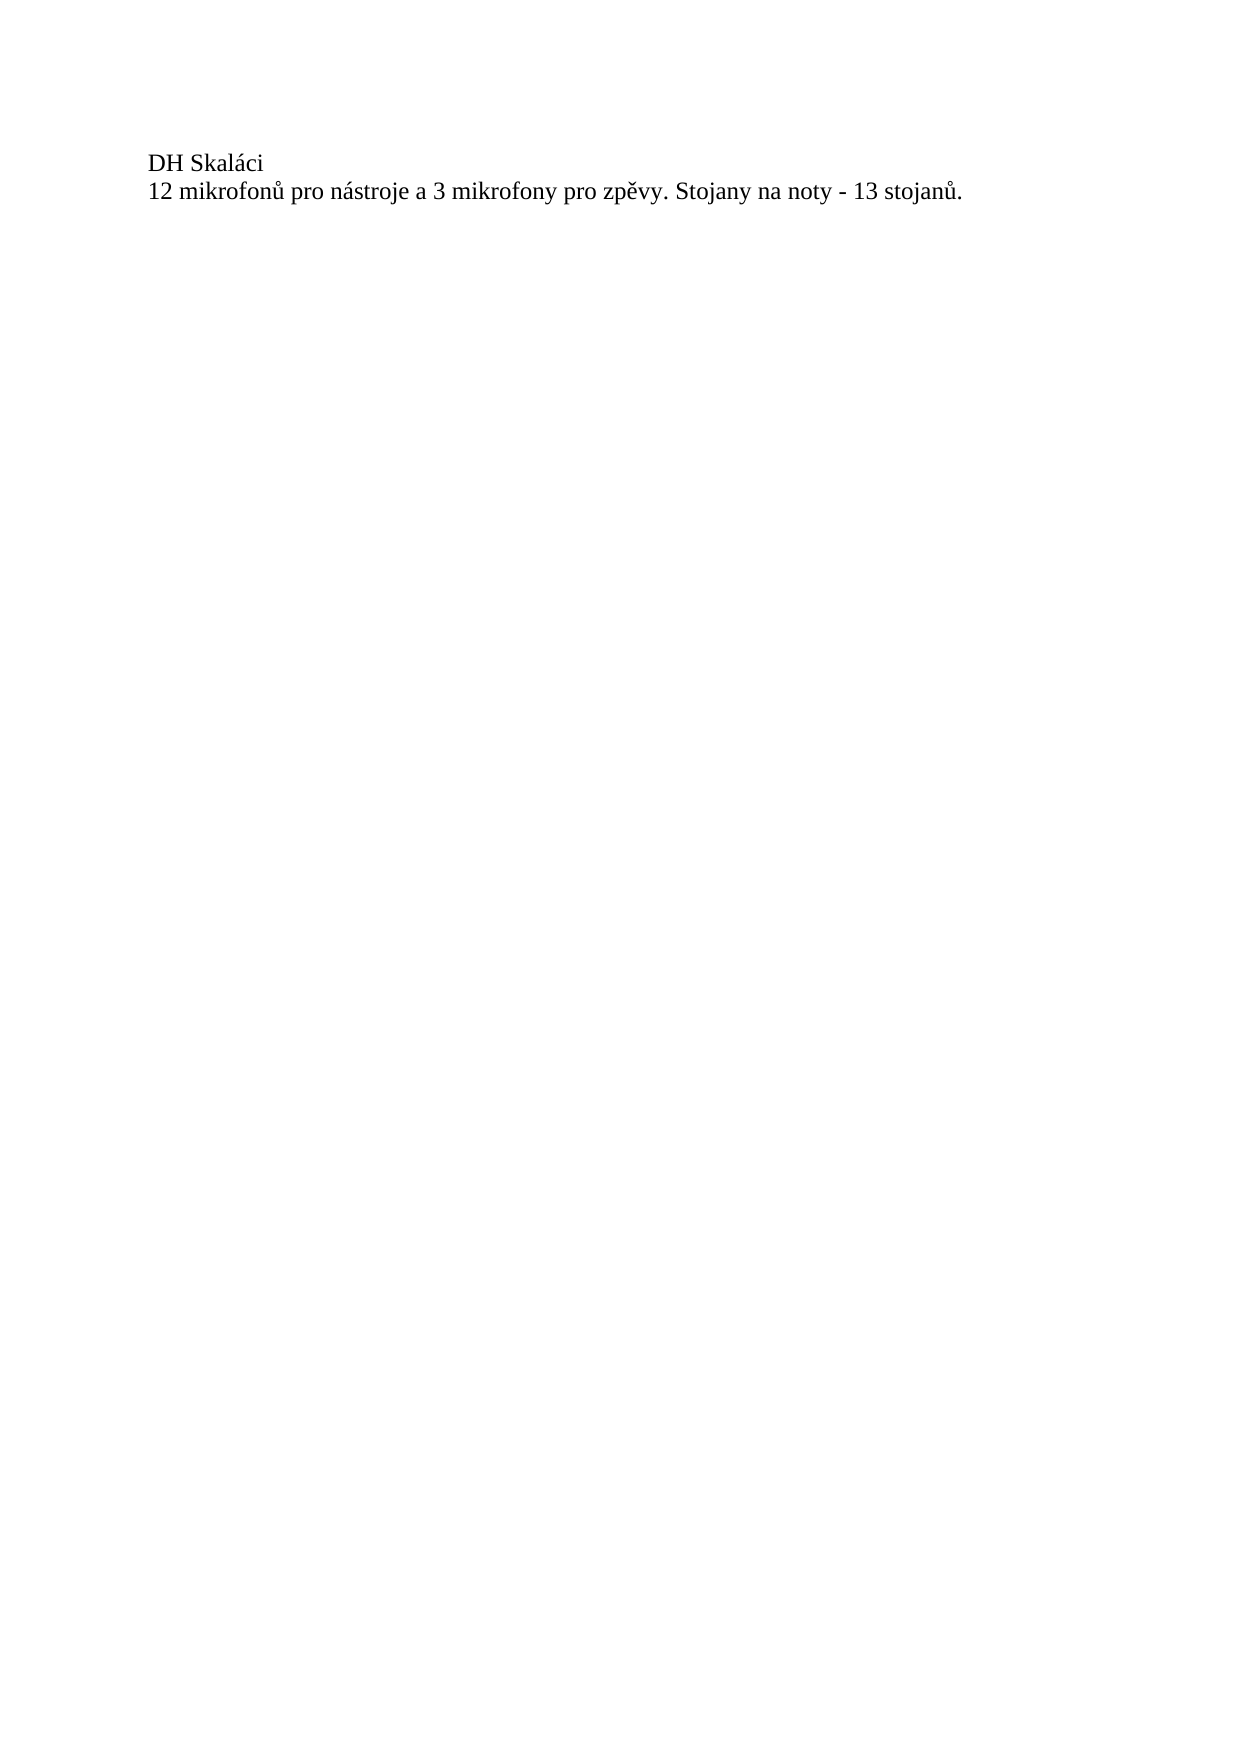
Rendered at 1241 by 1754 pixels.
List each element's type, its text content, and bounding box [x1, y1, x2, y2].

text DH Skaláci [148, 148, 1093, 176]
text 12 mikrofonů pro nástroje a 3 mikrofony pro zpěvy. Stojany na noty - 13 stojanů. [148, 176, 1093, 205]
